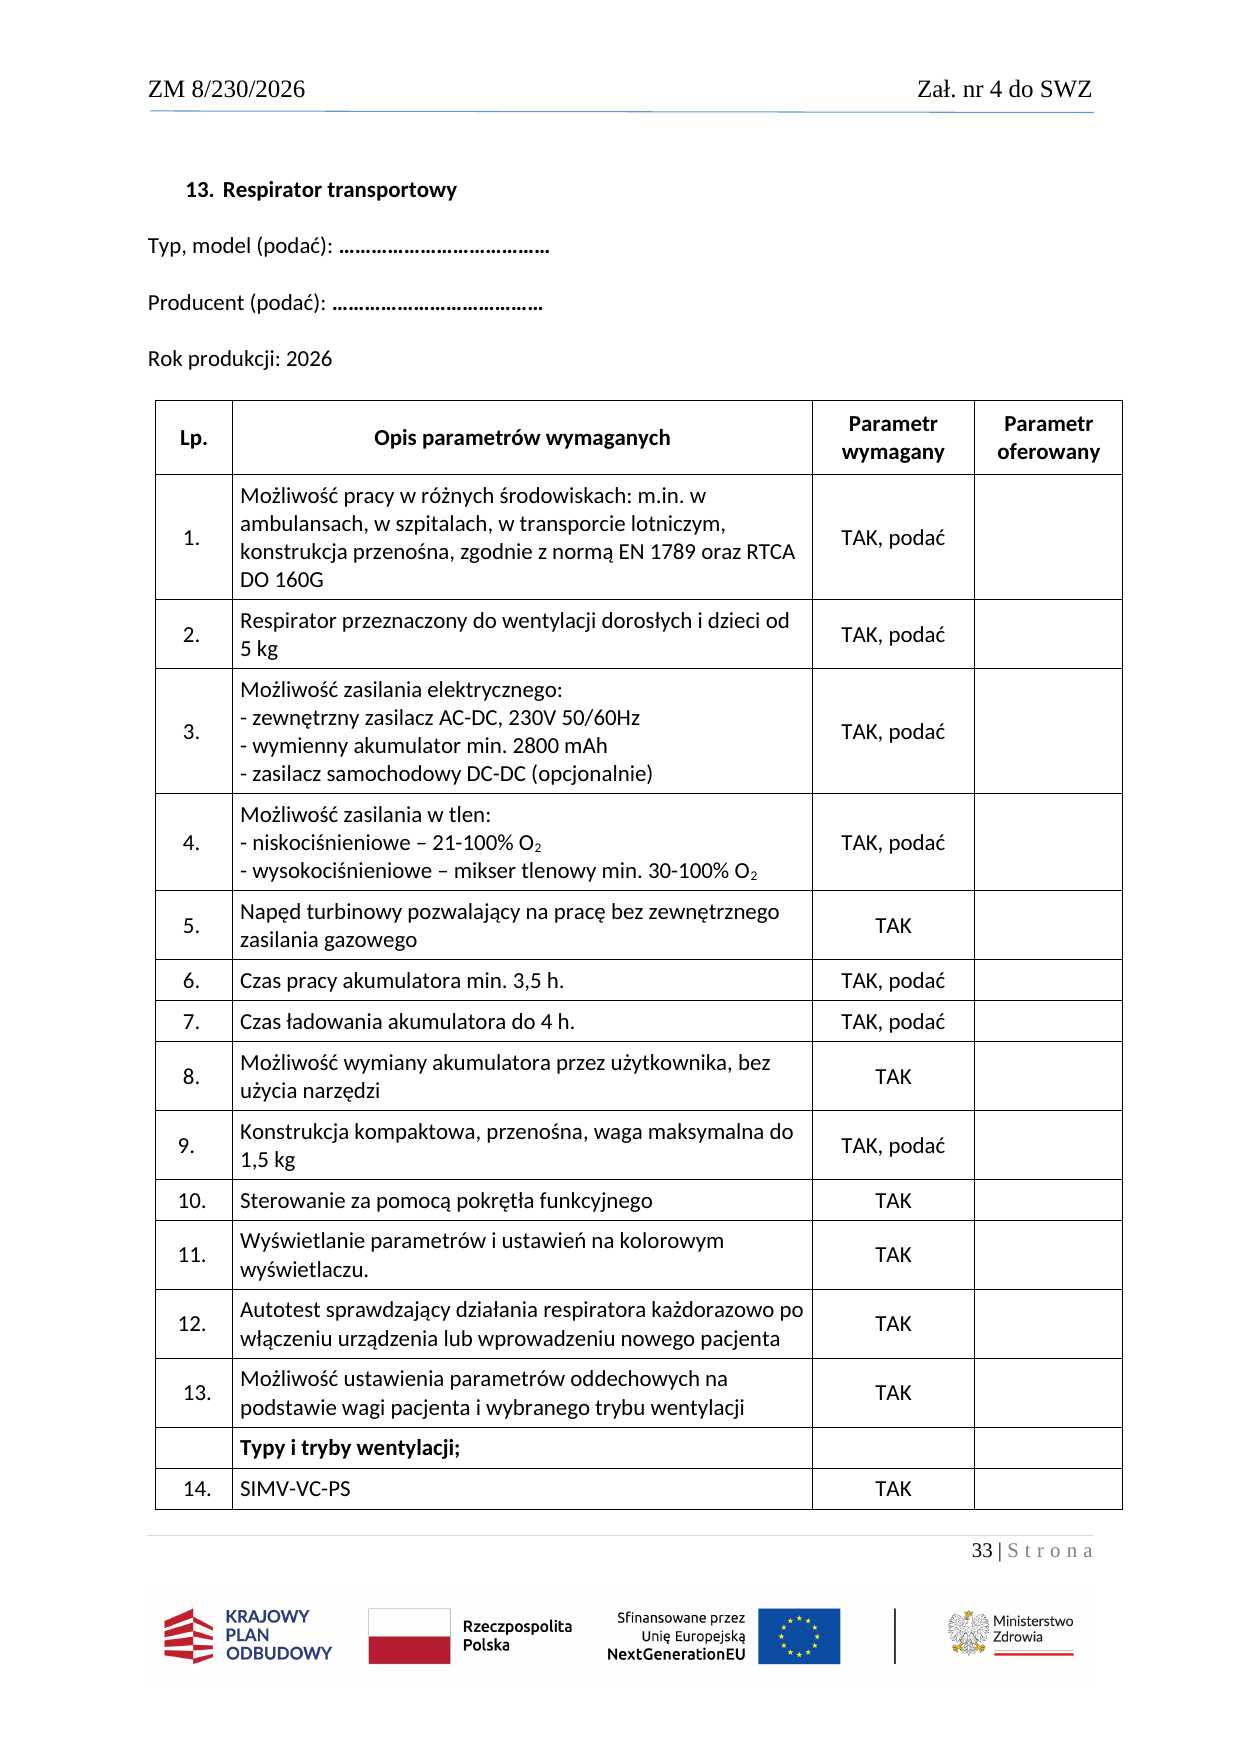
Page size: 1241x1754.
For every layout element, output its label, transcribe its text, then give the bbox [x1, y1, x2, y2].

table_cell TAK [813, 1469, 974, 1508]
table_cell [156, 891, 232, 959]
table_cell [975, 1290, 1122, 1358]
table_cell [975, 1111, 1122, 1179]
table_cell TAK [813, 1290, 974, 1358]
table_cell Wyświetlanie parametrów i ustawień na kolorowym wyświetlaczu. [233, 1221, 812, 1289]
subtitle Producent (podać): ………………………………… [148, 288, 1093, 316]
table_header Parametr oferowany [975, 401, 1122, 474]
table_cell Konstrukcja kompaktowa, przenośna, waga maksymalna do 1,5 kg [233, 1111, 812, 1179]
table_cell [156, 1359, 232, 1427]
table_cell Typy i tryby wentylacji; [233, 1428, 812, 1467]
table_cell [156, 475, 232, 599]
table_header Lp. [156, 401, 232, 474]
table_cell [975, 475, 1122, 599]
table_cell [156, 1001, 232, 1041]
picture [147, 1585, 1093, 1681]
table_cell TAK, podać [813, 669, 974, 793]
table_cell Napęd turbinowy pozwalający na pracę bez zewnętrznego zasilania gazowego [233, 891, 812, 959]
table_cell [975, 1469, 1122, 1508]
table_cell [975, 1042, 1122, 1110]
table_cell [156, 960, 232, 1000]
table_cell Autotest sprawdzający działania respiratora każdorazowo po włączeniu urządzenia lub wprowadzeniu nowego pacjenta [233, 1290, 812, 1358]
table_cell [975, 669, 1122, 793]
table_header Opis parametrów wymaganych [233, 401, 812, 474]
table_cell [975, 1359, 1122, 1427]
table_cell [975, 1180, 1122, 1220]
table_cell TAK, podać [813, 475, 974, 599]
table_cell [975, 794, 1122, 890]
table_cell TAK, podać [813, 600, 974, 668]
table_cell [156, 669, 232, 793]
list Respirator transportowy [185, 176, 1093, 204]
table_cell Możliwość pracy w różnych środowiskach: m.in. w ambulansach, w szpitalach, w transporcie lotniczym, konstrukcja przenośna, zgodnie z normą EN 1789 oraz RTCA DO 160G [233, 475, 812, 599]
table_cell Możliwość ustawienia parametrów oddechowych na podstawie wagi pacjenta i wybranego trybu wentylacji [233, 1359, 812, 1427]
table_cell [975, 1428, 1122, 1467]
table_cell [156, 1221, 232, 1289]
table_cell [975, 960, 1122, 1000]
table_cell [156, 1111, 232, 1179]
table_cell TAK [813, 1359, 974, 1427]
subtitle Typ, model (podać): ………………………………… [148, 232, 1093, 260]
table_cell Czas pracy akumulatora min. 3,5 h. [233, 960, 812, 1000]
subtitle Rok produkcji: 2026 [148, 344, 1093, 372]
table_cell TAK [813, 1180, 974, 1220]
table_cell Respirator przeznaczony do wentylacji dorosłych i dzieci od 5 kg [233, 600, 812, 668]
table_cell [156, 600, 232, 668]
table_cell [156, 1428, 232, 1467]
table_cell [975, 891, 1122, 959]
table_cell [156, 1469, 232, 1508]
table_cell Możliwość zasilania elektrycznego: - zewnętrzny zasilacz AC-DC, 230V 50/60Hz - wymienny akumulator min. 2800 mAh - zasilacz samochodowy DC-DC (opcjonalnie) [233, 669, 812, 793]
table_cell TAK, podać [813, 960, 974, 1000]
table_cell Możliwość wymiany akumulatora przez użytkownika, bez użycia narzędzi [233, 1042, 812, 1110]
table_cell TAK, podać [813, 1111, 974, 1179]
table_cell Czas ładowania akumulatora do 4 h. [233, 1001, 812, 1041]
table_cell [156, 1180, 232, 1220]
table_cell TAK, podać [813, 1001, 974, 1041]
table_cell Sterowanie za pomocą pokrętła funkcyjnego [233, 1180, 812, 1220]
table_cell SIMV-VC-PS [233, 1469, 812, 1508]
table_cell TAK [813, 1221, 974, 1289]
table_cell [975, 600, 1122, 668]
table_cell Możliwość zasilania w tlen: - niskociśnieniowe – 21-100% O2 - wysokociśnieniowe – mikser tlenowy min. 30-100% O2 [233, 794, 812, 890]
table_cell TAK [813, 1042, 974, 1110]
table_cell [975, 1001, 1122, 1041]
table_cell TAK [813, 891, 974, 959]
table_header Parametr wymagany [813, 401, 974, 474]
table_cell TAK, podać [813, 794, 974, 890]
table_cell [813, 1428, 974, 1467]
table_cell [156, 1290, 232, 1358]
table_cell [975, 1221, 1122, 1289]
table_cell [156, 794, 232, 890]
table_cell [156, 1042, 232, 1110]
